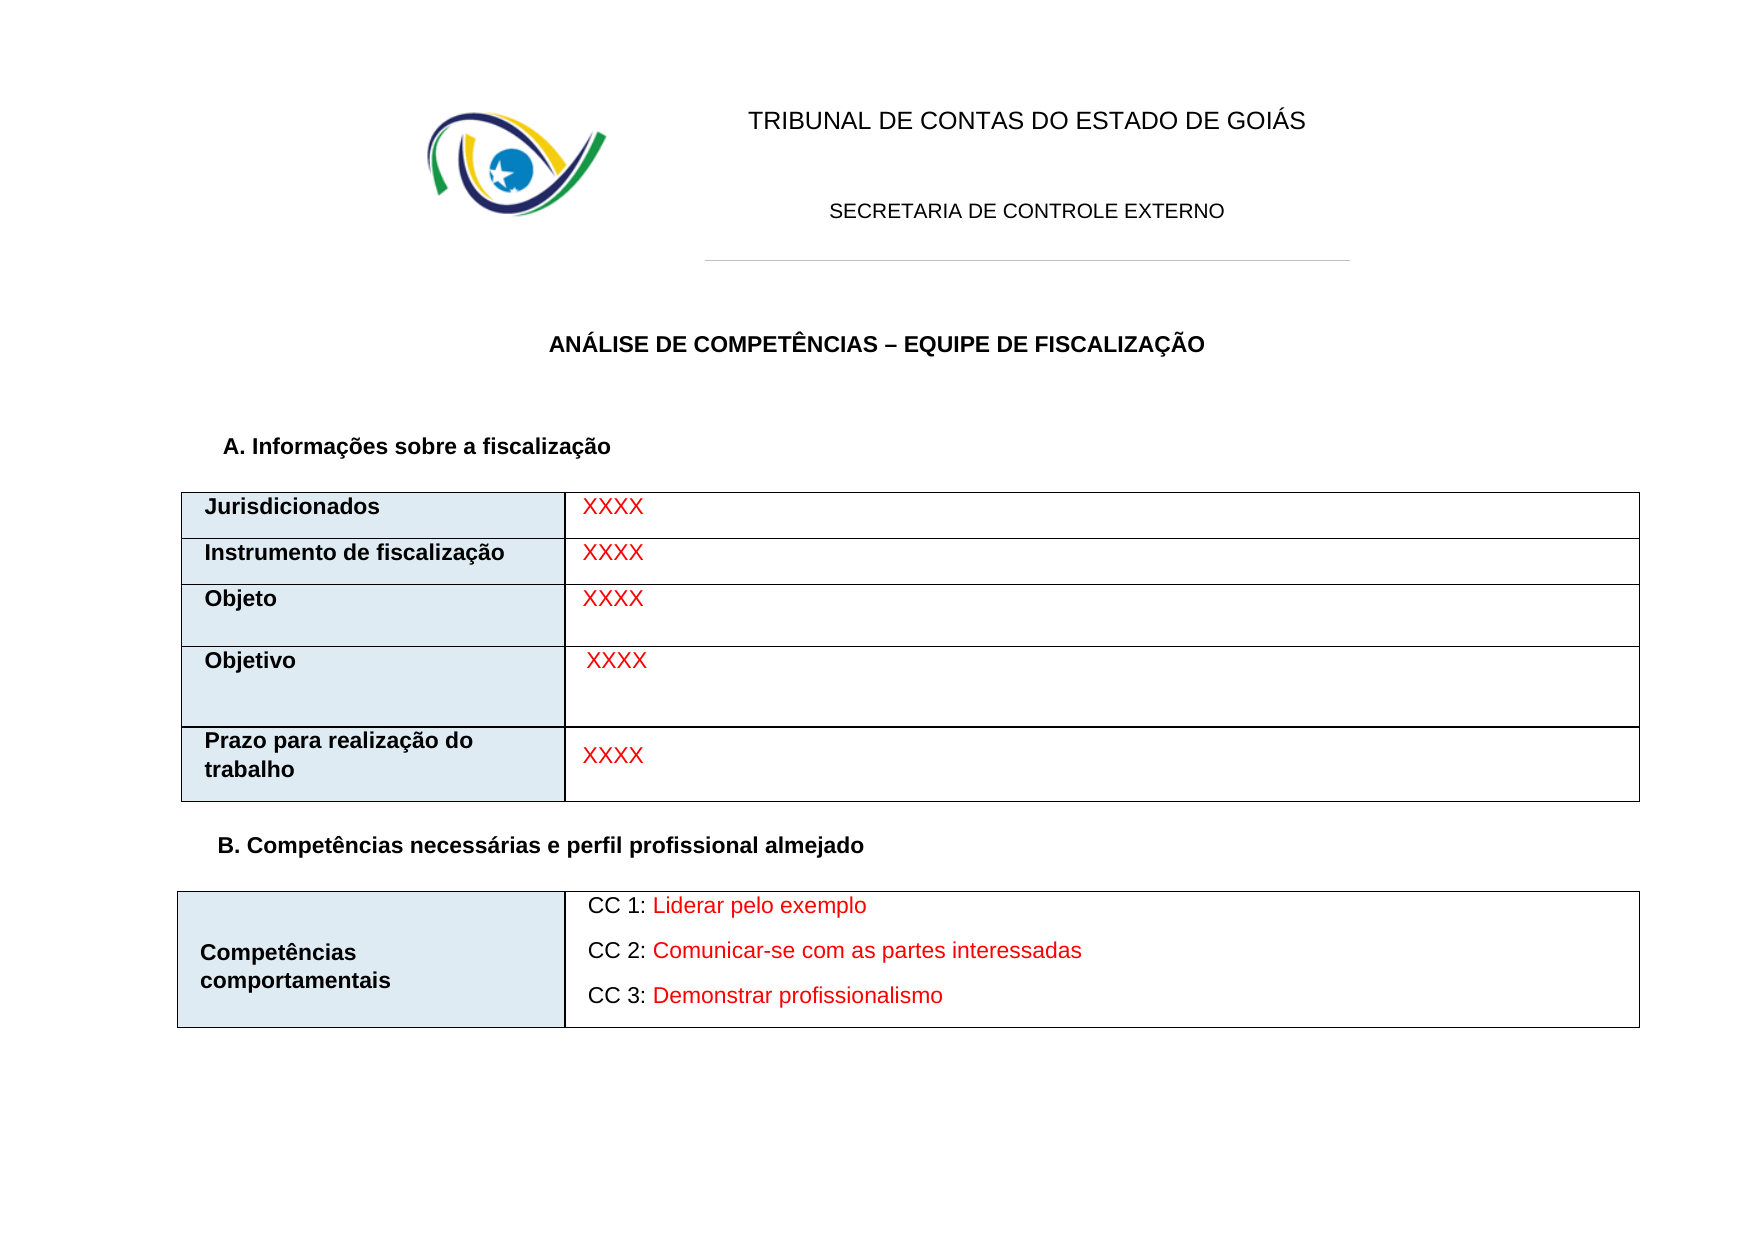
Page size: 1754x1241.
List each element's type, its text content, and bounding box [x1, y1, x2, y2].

subtitle B. Competências necessárias e perfil profissional almejado [217, 832, 1606, 859]
table_cell Prazo para realização do trabalho [182, 728, 564, 801]
table_cell XXXX [566, 539, 1639, 584]
table_cell Instrumento de fiscalização [182, 539, 564, 584]
table_cell Objeto [182, 585, 564, 646]
table_cell XXXX [566, 585, 1639, 646]
picture [420, 106, 612, 224]
text ANÁLISE DE COMPETÊNCIAS – EQUIPE DE FISCALIZAÇÃO [148, 331, 1606, 357]
table_header XXXX [566, 493, 1639, 538]
table_header Competências comportamentais [178, 892, 564, 1027]
table_cell XXXX [566, 647, 1639, 726]
table_cell XXXX [566, 728, 1639, 801]
table_cell Objetivo [182, 647, 564, 726]
table_header Jurisdicionados [182, 493, 564, 538]
subtitle A. Informações sobre a fiscalização [148, 433, 1606, 459]
